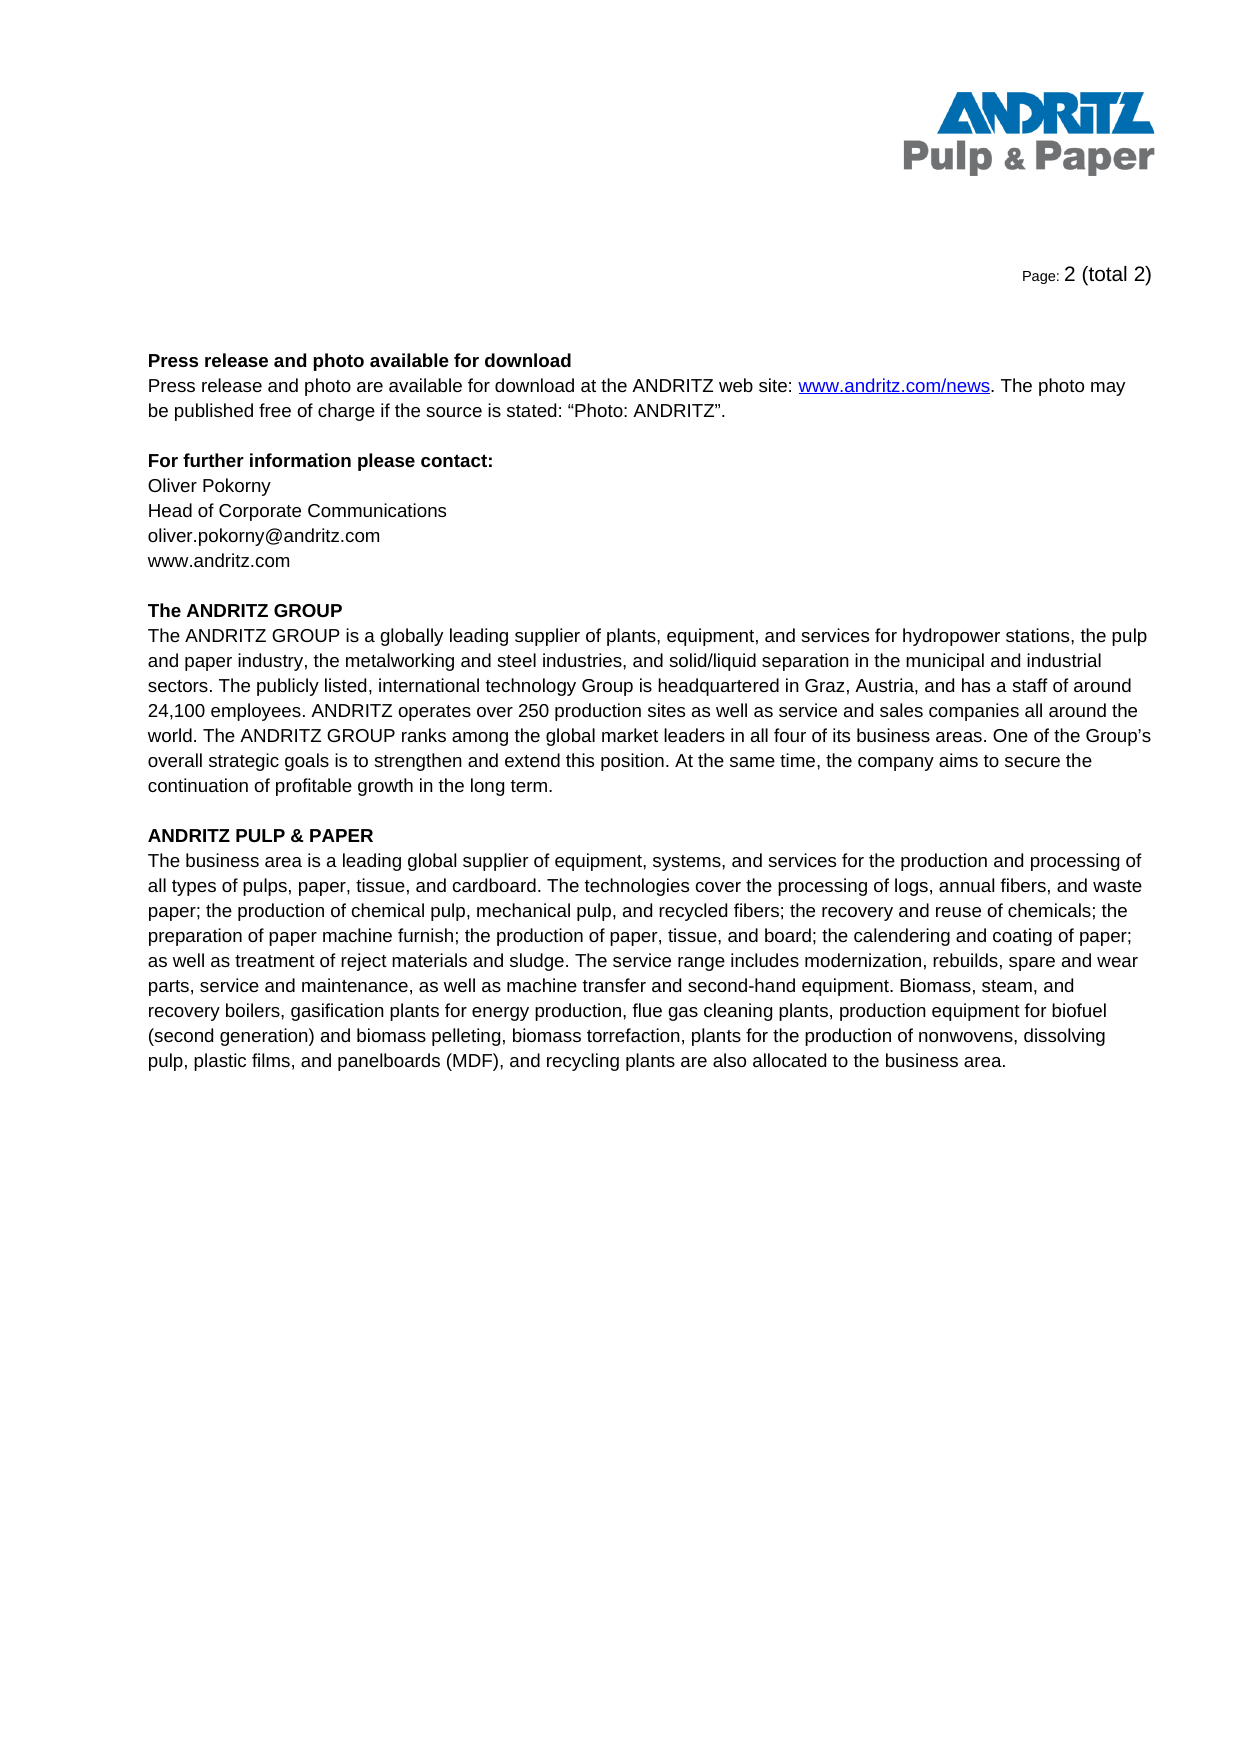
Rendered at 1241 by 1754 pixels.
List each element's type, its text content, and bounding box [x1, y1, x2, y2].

text Press release and photo are available for download at the ANDRITZ web site: www.andritz.com/news. The photo may be published free of charge if the source is stated: “Photo: ANDRITZ”. [148, 372, 1144, 422]
text oliver.pokorny@andritz.com [148, 522, 1152, 547]
text www.andritz.com [148, 547, 1152, 572]
text The business area is a leading global supplier of equipment, systems, and services for the production and processing of all types of pulps, paper, tissue, and cardboard. The technologies cover the processing of logs, annual fibers, and waste paper; the production of chemical pulp, mechanical pulp, and recycled fibers; the recovery and reuse of chemicals; the preparation of paper machine furnish; the production of paper, tissue, and board; the calendering and coating of paper; as well as treatment of reject materials and sludge. The service range includes modernization, rebuilds, spare and wear parts, service and maintenance, as well as machine transfer and second-hand equipment. Biomass, steam, and recovery boilers, gasification plants for energy production, flue gas cleaning plants, production equipment for biofuel (second generation) and biomass pelleting, biomass torrefaction, plants for the production of nonwovens, dissolving pulp, plastic films, and panelboards (MDF), and recycling plants are also allocated to the business area. [148, 847, 1152, 1072]
text The ANDRITZ GROUP is a globally leading supplier of plants, equipment, and services for hydropower stations, the pulp and paper industry, the metalworking and steel industries, and solid/liquid separation in the municipal and industrial sectors. The publicly listed, international technology Group is headquartered in Graz, Austria, and has a staff of around 24,100 employees. ANDRITZ operates over 250 production sites as well as service and sales companies all around the world. The ANDRITZ GROUP ranks among the global market leaders in all four of its business areas. One of the Group’s overall strategic goals is to strengthen and extend this position. At the same time, the company aims to secure the continuation of profitable growth in the long term. [148, 622, 1152, 797]
picture [903, 92, 1155, 176]
text For further information please contact: [148, 447, 1144, 472]
text Oliver Pokorny [148, 472, 1152, 497]
text The ANDRITZ GROUP [148, 597, 1152, 622]
text Press release and photo available for download [148, 347, 1144, 372]
text Head of Corporate Communications [148, 497, 1152, 522]
text ANDRITZ PULP & PAPER [148, 822, 1152, 847]
